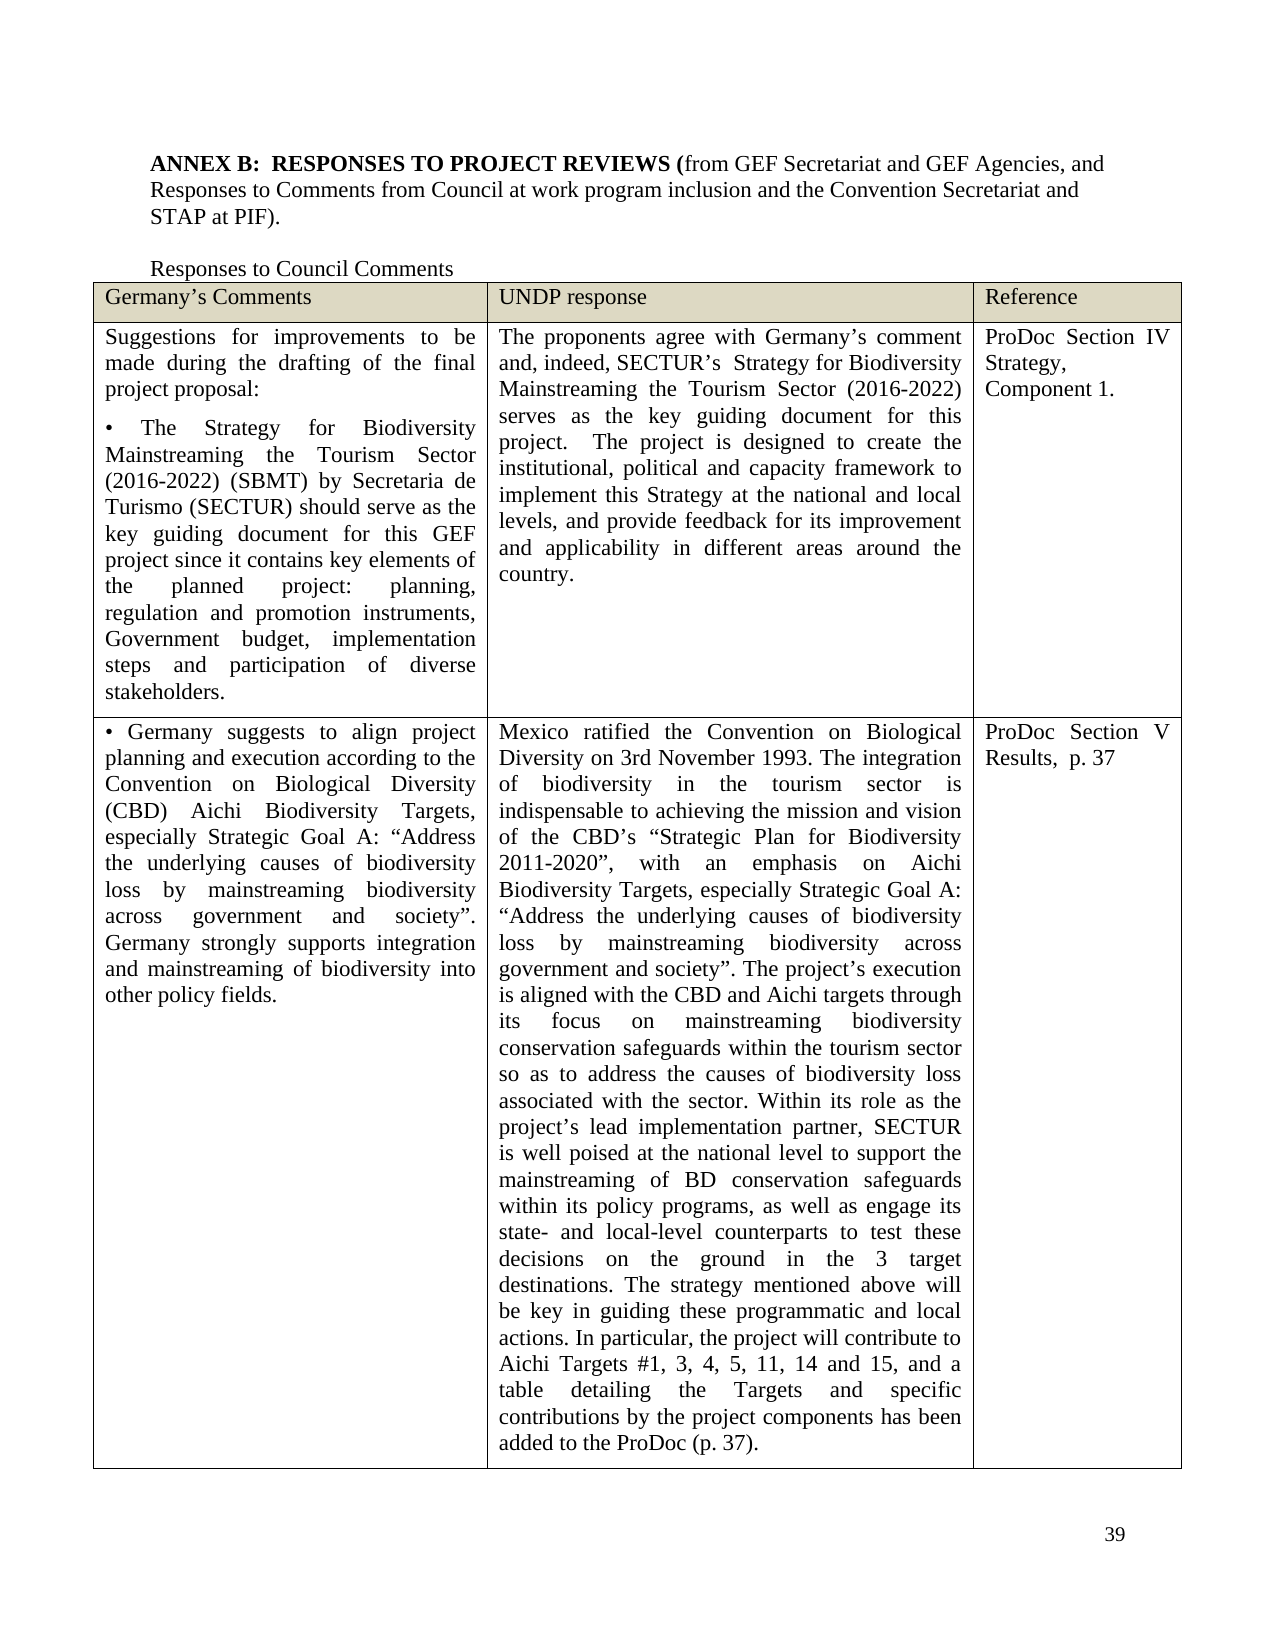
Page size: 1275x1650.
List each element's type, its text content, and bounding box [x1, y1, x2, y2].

text ANNEX B: RESPONSES TO PROJECT REVIEWS (from GEF Secretariat and GEF Agencies, and Responses to Comments from Council at work program inclusion and the Convention Secretariat and STAP at PIF). [150, 150, 1125, 229]
table_cell Suggestions for improvements to be made during the drafting of the final project proposal: • The Strategy for Biodiversity Mainstreaming the Tourism Sector (2016-2022) (SBMT) by Secretaria de Turismo (SECTUR) should serve as the key guiding document for this GEF project since it contains key elements of the planned project: planning, regulation and promotion instruments, Government budget, implementation steps and participation of diverse stakeholders. [94, 323, 487, 717]
table_cell The proponents agree with Germany’s comment and, indeed, SECTUR’s Strategy for Biodiversity Mainstreaming the Tourism Sector (2016-2022) serves as the key guiding document for this project. The project is designed to create the institutional, political and capacity framework to implement this Strategy at the national and local levels, and provide feedback for its improvement and applicability in different areas around the country. [488, 323, 973, 717]
table_header Reference [974, 283, 1181, 322]
table_cell Mexico ratified the Convention on Biological Diversity on 3rd November 1993. The integration of biodiversity in the tourism sector is indispensable to achieving the mission and vision of the CBD’s “Strategic Plan for Biodiversity 2011-2020”, with an emphasis on Aichi Biodiversity Targets, especially Strategic Goal A: “Address the underlying causes of biodiversity loss by mainstreaming biodiversity across government and society”. The project’s execution is aligned with the CBD and Aichi targets through its focus on mainstreaming biodiversity conservation safeguards within the tourism sector so as to address the causes of biodiversity loss associated with the sector. Within its role as the project’s lead implementation partner, SECTUR is well poised at the national level to support the mainstreaming of BD conservation safeguards within its policy programs, as well as engage its state- and local-level counterparts to test these decisions on the ground in the 3 target destinations. The strategy mentioned above will be key in guiding these programmatic and local actions. In particular, the project will contribute to Aichi Targets #1, 3, 4, 5, 11, 14 and 15, and a table detailing the Targets and specific contributions by the project components has been added to the ProDoc (p. 37). [488, 718, 973, 1468]
text Responses to Council Comments [150, 255, 1125, 282]
table_header UNDP response [488, 283, 973, 322]
table_header Germany’s Comments [94, 283, 487, 322]
table_cell ProDoc Section IV Strategy, Component 1. [974, 323, 1181, 717]
table_cell • Germany suggests to align project planning and execution according to the Convention on Biological Diversity (CBD) Aichi Biodiversity Targets, especially Strategic Goal A: “Address the underlying causes of biodiversity loss by mainstreaming biodiversity across government and society”. Germany strongly supports integration and mainstreaming of biodiversity into other policy fields. [94, 718, 487, 1468]
table_cell ProDoc Section V Results, p. 37 [974, 718, 1181, 1468]
